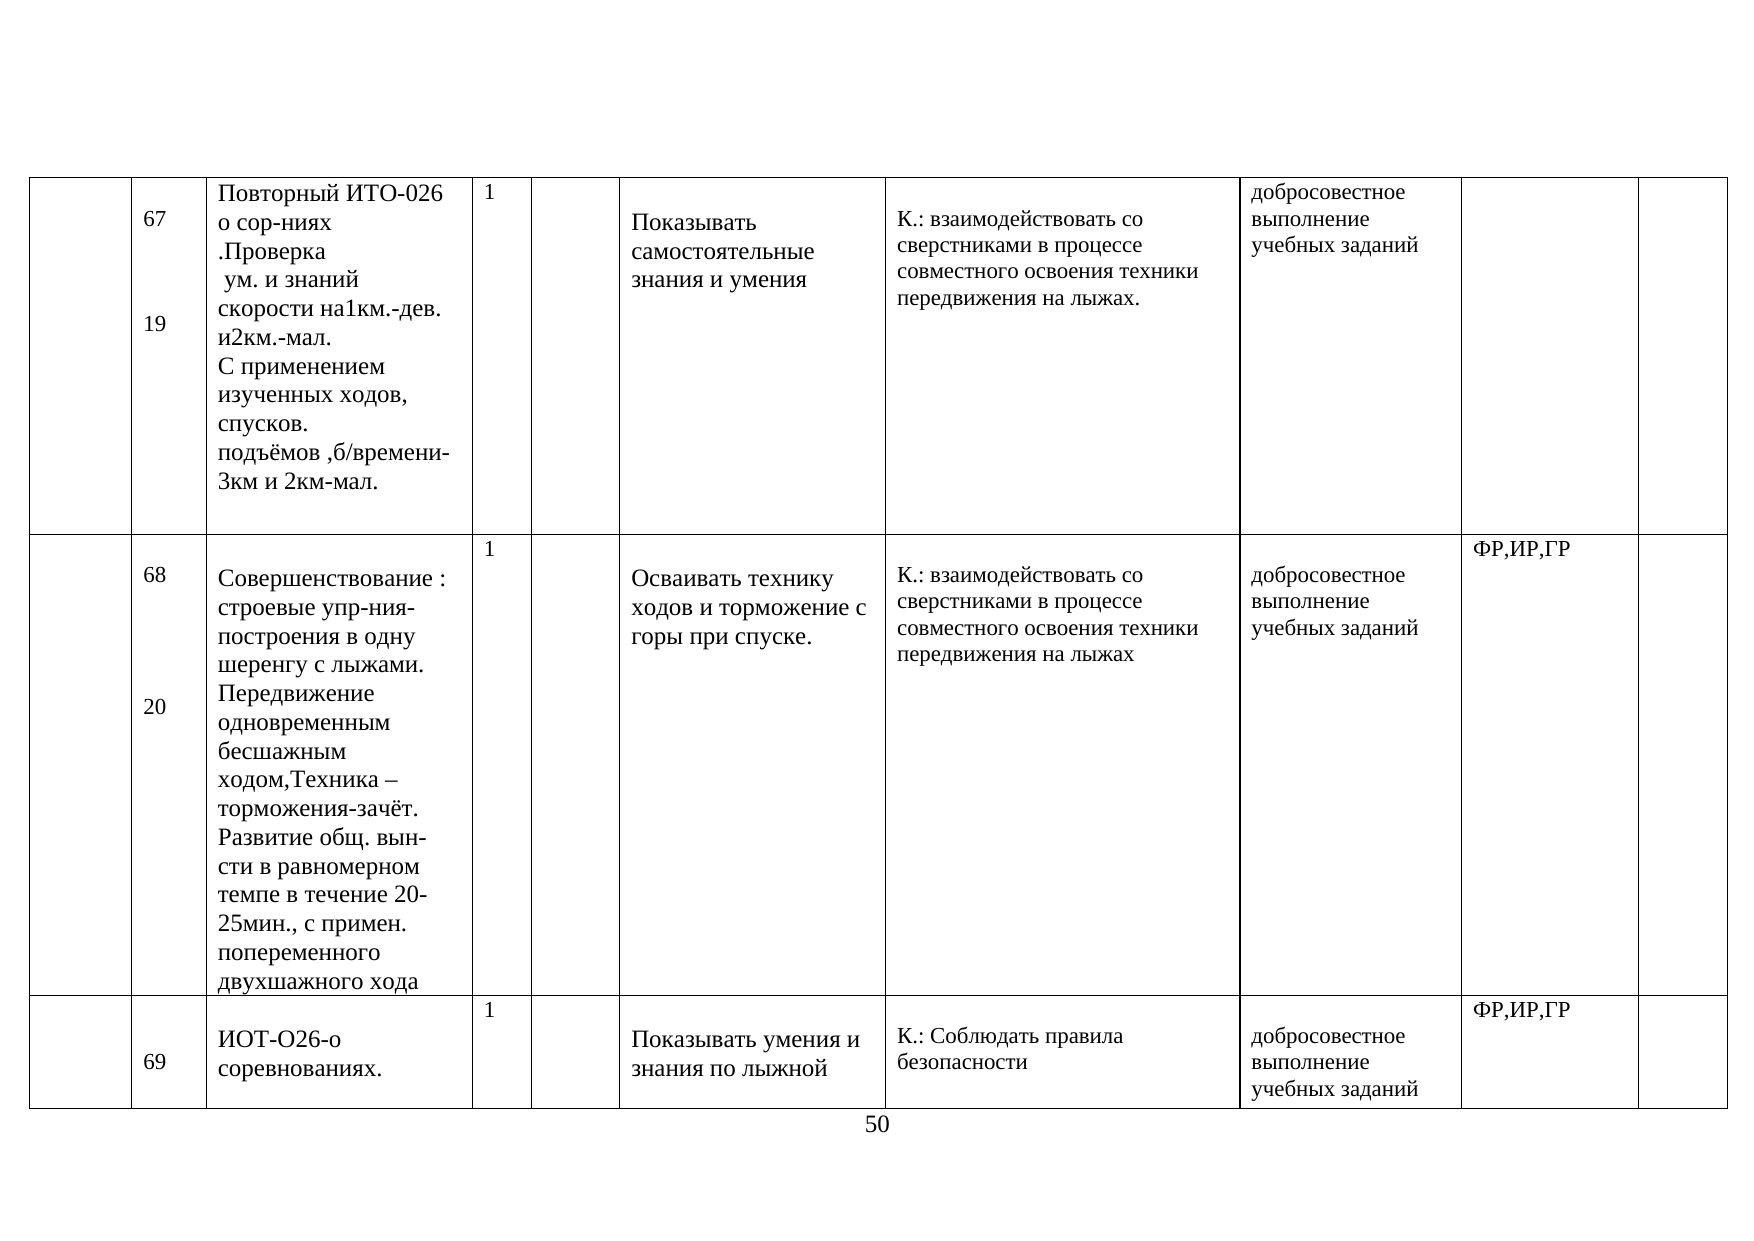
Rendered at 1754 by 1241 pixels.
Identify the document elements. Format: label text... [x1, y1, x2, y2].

table_cell Повторный ИТО-026 о сор-ниях .Проверка ум. и знаний скорости на1км.-дев. и2км.-мал. С применением изученных ходов, спусков. подъёмов ,б/времени-3км и 2км-мал. [207, 178, 472, 533]
table_cell Осваивать технику ходов и торможение с горы при спуске. [620, 535, 885, 994]
table_cell К.: взаимодействовать со сверстниками в процессе совместного освоения техники передвижения на лыжах [886, 535, 1239, 994]
table_cell [30, 178, 131, 533]
table_cell [1462, 178, 1638, 533]
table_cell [886, 996, 1239, 1108]
table_cell 68 20 [132, 535, 206, 994]
table_cell 1 [473, 996, 531, 1108]
table_cell [1639, 178, 1727, 533]
table_cell [532, 535, 619, 994]
table_cell ФР,ИР,ГР [1462, 535, 1638, 994]
table_cell 1 [473, 535, 531, 994]
table_cell [1639, 535, 1727, 994]
table_cell 69 21 [132, 996, 206, 1108]
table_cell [207, 996, 472, 1108]
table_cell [1241, 996, 1461, 1108]
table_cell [620, 996, 885, 1108]
table_cell 1 [473, 178, 531, 533]
table_cell Совершенствование : строевые упр-ния-построения в одну шеренгу с лыжами. Передвижение одновременным бесшажным ходом,Техника –торможения-зачёт. Развитие общ. вын-сти в равномерном темпе в течение 20-25мин., с примен. попеременного двухшажного хода [207, 535, 472, 994]
table_cell [30, 535, 131, 994]
table_cell [30, 996, 131, 1108]
table_cell К.: взаимодействовать со сверстниками в процессе совместного освоения техники передвижения на лыжах. [886, 178, 1239, 533]
table_cell [1639, 996, 1727, 1108]
table_cell [532, 996, 619, 1108]
table_cell Показывать самостоятельные знания и умения [620, 178, 885, 533]
table_cell добросовестное выполнение учебных заданий [1241, 535, 1461, 994]
table_cell добросовестное выполнение учебных заданий [1241, 178, 1461, 533]
table_cell ФР,ИР,ГР [1462, 996, 1638, 1108]
table_cell 67 19 [132, 178, 206, 533]
table_cell [532, 178, 619, 533]
